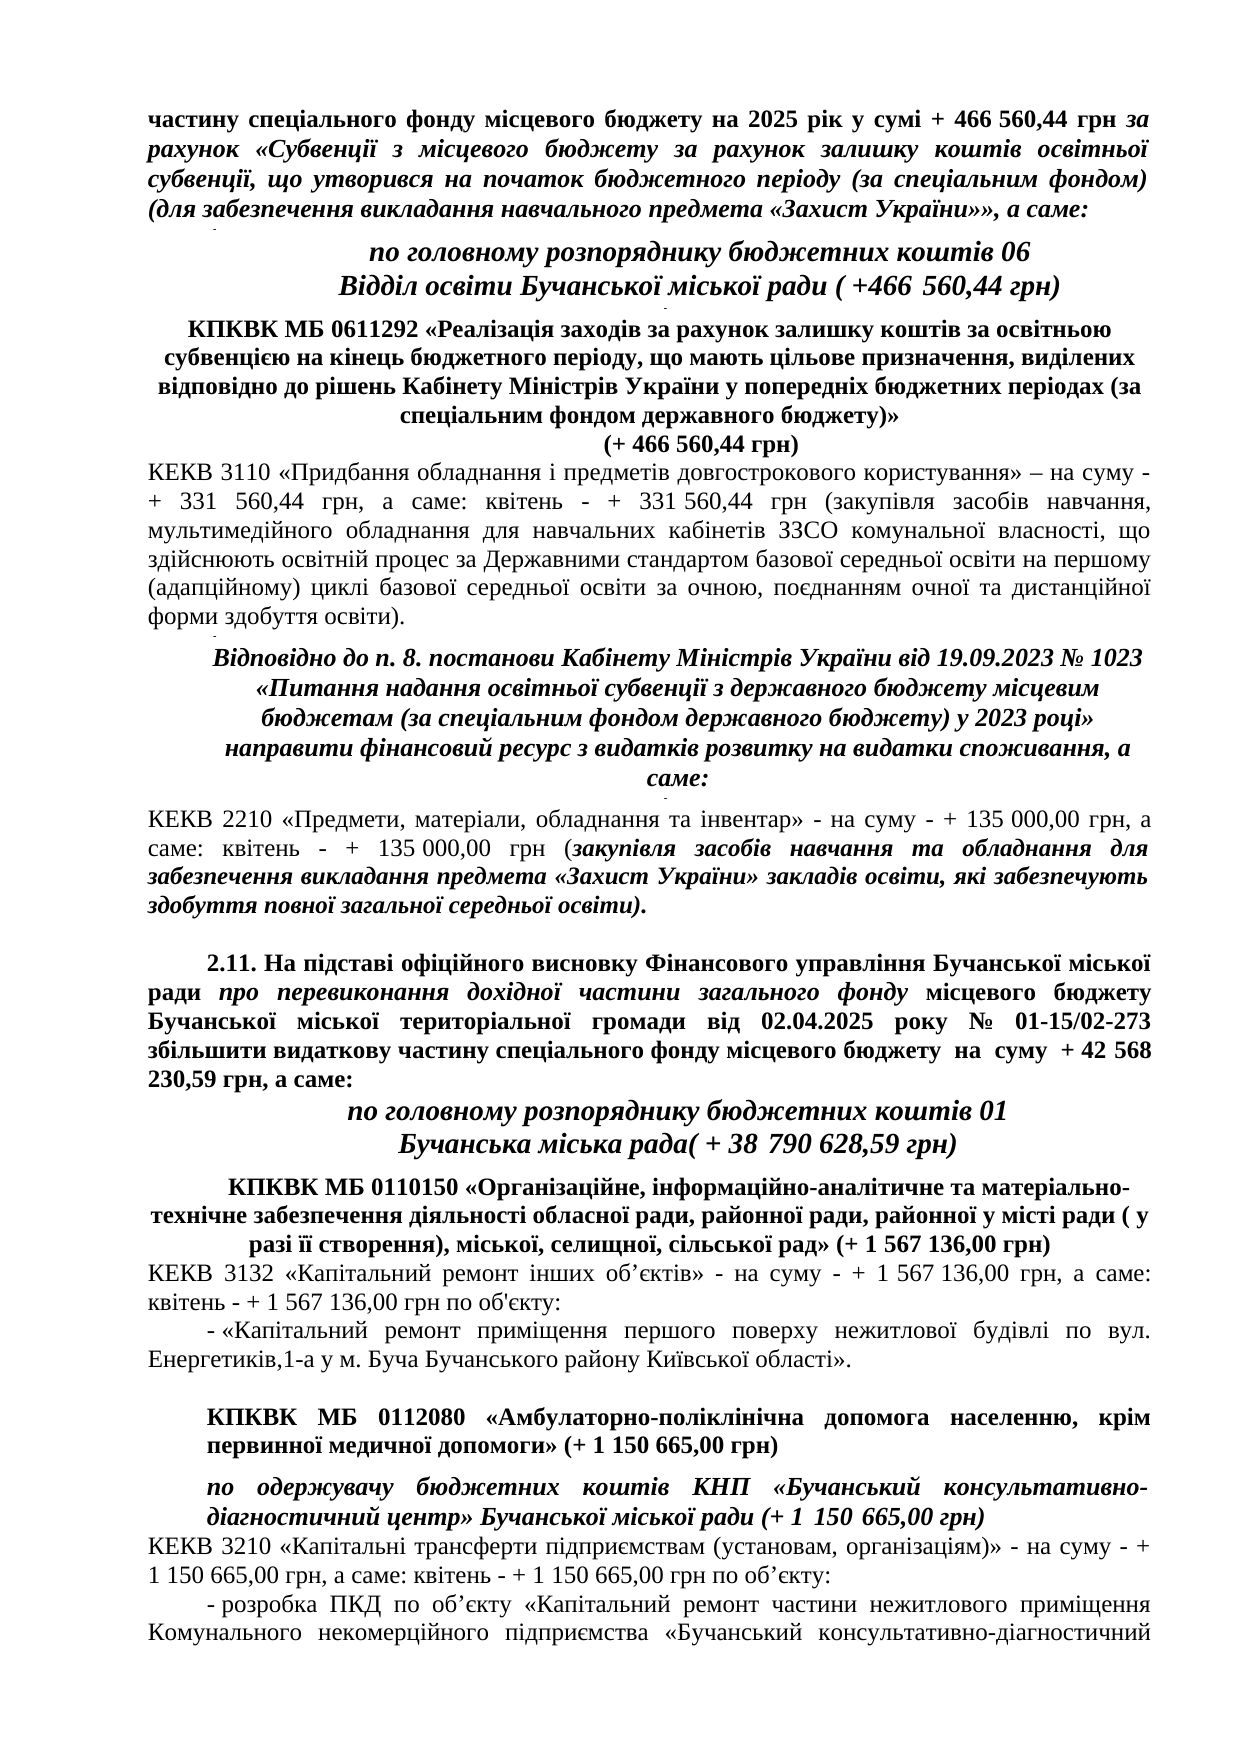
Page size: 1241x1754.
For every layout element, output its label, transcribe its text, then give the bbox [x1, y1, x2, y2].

text КПКВК МБ 0110150 «Організаційне, інформаційно-аналітичне та матеріально-технічне забезпечення діяльності обласної ради, районної ради, районної у місті ради ( у разі її створення), міської, селищної, сільської рад» (+ 1 567 136,00 грн) [148, 1172, 1152, 1258]
text КЕКВ 3210 «Капітальні трансферти підприємствам (установам, організаціям)» - на суму - + 1 150 665,00 грн, а саме: квітень - + 1 150 665,00 грн по об’єкту: [148, 1531, 1152, 1589]
text КПКВК МБ 0112080 «Амбулаторно-поліклінічна допомога населенню, крім первинної медичної допомоги» (+ 1 150 665,00 грн) [207, 1402, 1152, 1459]
list по головному розпоряднику бюджетних коштів 06 [250, 234, 1152, 268]
list КПКВК МБ 0611292 «Реалізація заходів за рахунок залишку коштів за освітньою субвенцією на кінець бюджетного періоду, що мають цільове призначення, виділених відповідно до рішень Кабінету Міністрів України у попередніх бюджетних періодах (за спеціальним фондом державного бюджету)» [148, 314, 1152, 429]
list (+ 466 560,44 грн) [250, 429, 1152, 457]
list Відповідно до п. 8. постанови Кабінету Міністрів України від 19.09.2023 № 1023 «Питання надання освітньої субвенції з державного бюджету місцевим бюджетам (за спеціальним фондом державного бюджету) у 2023 році» направити фінансовий ресурс з видатків розвитку на видатки споживання, а саме: [207, 642, 1152, 792]
text по головному розпоряднику бюджетних коштів 01 [148, 1093, 1152, 1126]
text КЕКВ 3110 «Придбання обладнання і предметів довгострокового користування» – на суму - + 331 560,44 грн, а саме: квітень - + 331 560,44 грн (закупівля засобів навчання, мультимедійного обладнання для навчальних кабінетів ЗЗСО комунальної власності, що здійснюють освітній процес за Державними стандартом базової середньої освіти на першому (адапційному) циклі базової середньої освіти за очною, поєднанням очної та дистанційної форми здобуття освіти). [148, 457, 1152, 630]
text Бучанська міська рада( + 38 790 628,59 грн) [148, 1126, 1152, 1160]
text по одержувачу бюджетних коштів КНП «Бучанський консультативно-діагностичний центр» Бучанської міської ради (+ 1 150 665,00 грн) [207, 1471, 1152, 1531]
list КЕКВ 2210 «Предмети, матеріали, обладнання та інвентар» - на суму - + 135 000,00 грн, а саме: квітень - + 135 000,00 грн (закупівля засобів навчання та обладнання для забезпечення викладання предмета «Захист України» закладів освіти, які забезпечують здобуття повної загальної середньої освіти). [148, 804, 1152, 919]
text 2.11. На підставі офіційного висновку Фінансового управління Бучанської міської ради про перевиконання дохідної частини загального фонду місцевого бюджету Бучанської міської територіальної громади від 02.04.2025 року № 01-15/02-273 збільшити видаткову частину спеціального фонду місцевого бюджету на суму + 42 568 230,59 грн, а саме: [148, 948, 1152, 1093]
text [148, 103, 1152, 223]
list Відділ освіти Бучанської міської ради ( +466 560,44 грн) [250, 268, 1152, 302]
list «Капітальний ремонт приміщення першого поверху нежитлової будівлі по вул. Енергетиків,1-а у м. Буча Бучанського району Київської області». [148, 1315, 1152, 1373]
text КЕКВ 3132 «Капітальний ремонт інших об’єктів» - на суму - + 1 567 136,00 грн, а саме: квітень - + 1 567 136,00 грн по об'єкту: [148, 1258, 1152, 1315]
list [148, 1589, 1152, 1646]
